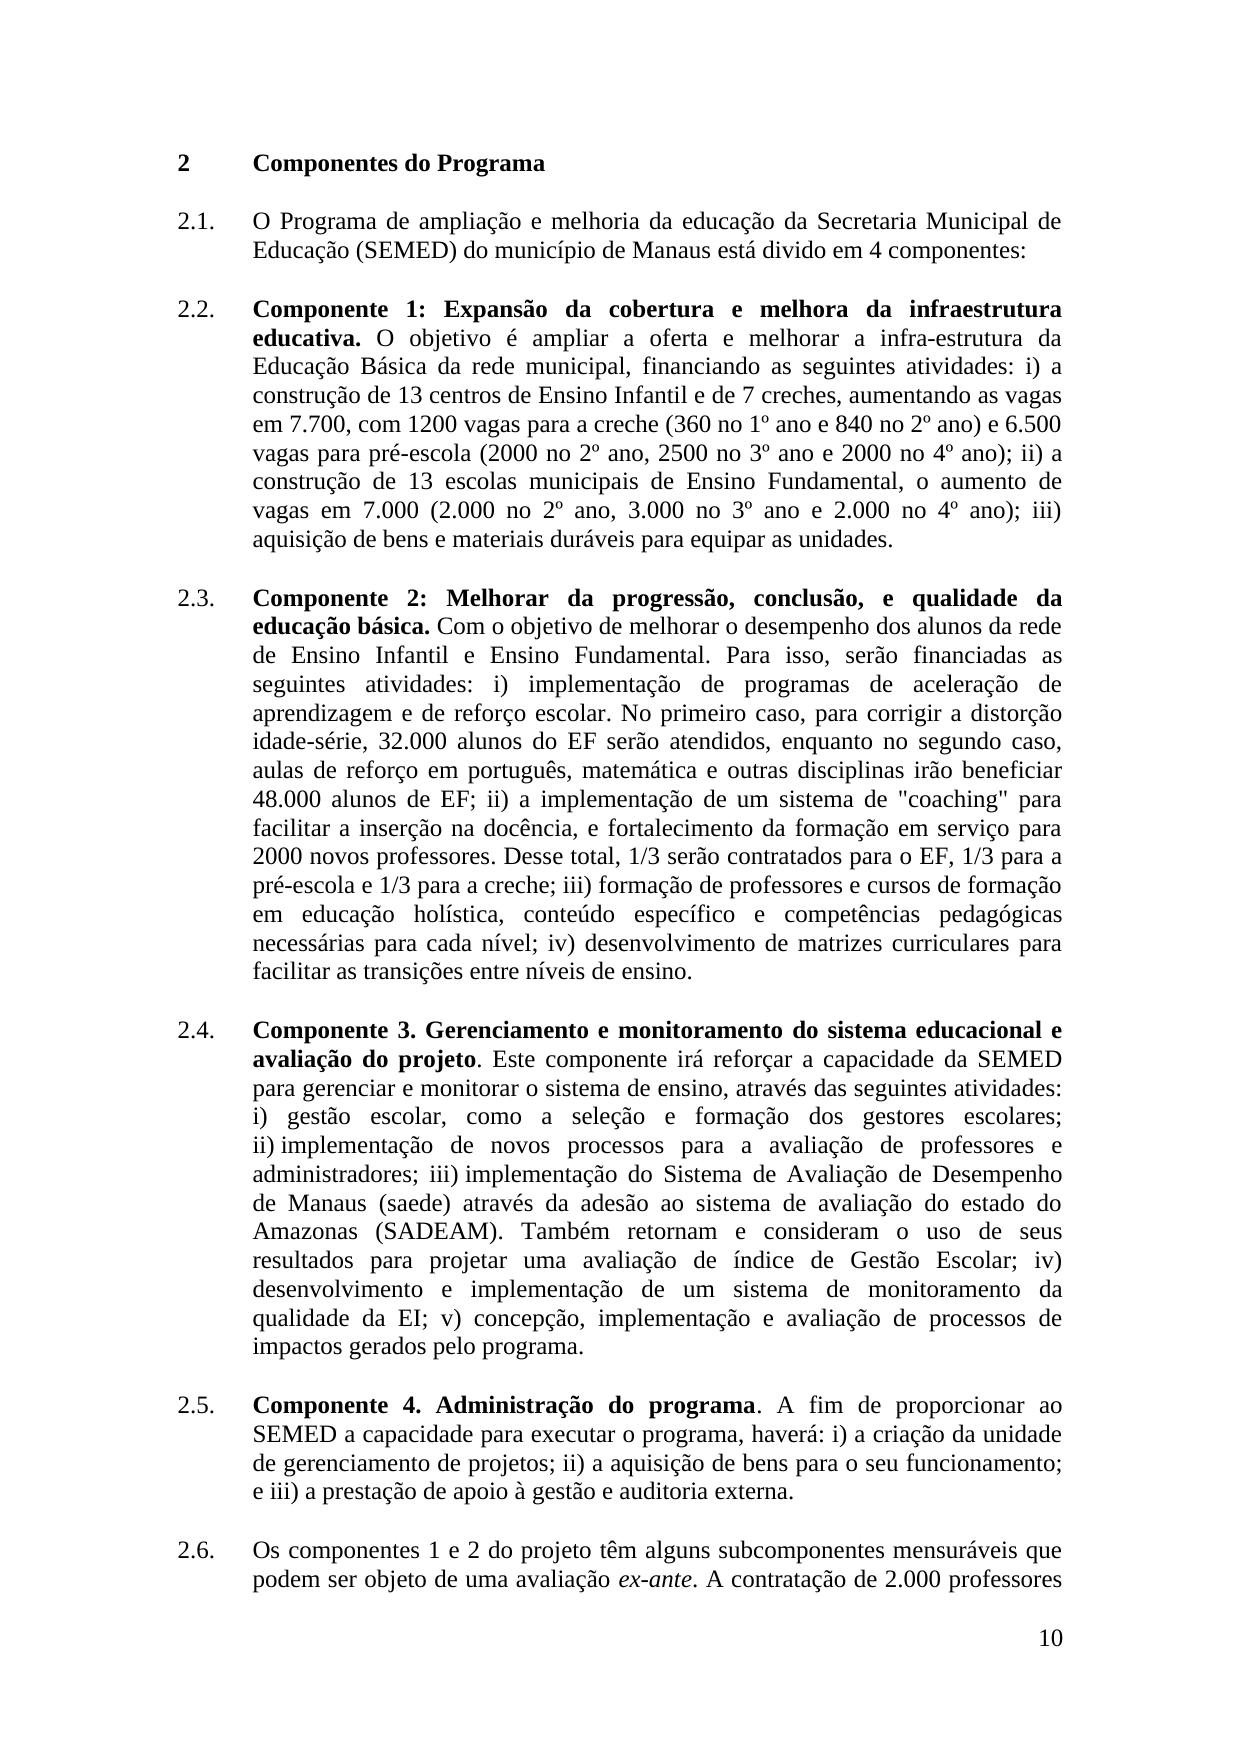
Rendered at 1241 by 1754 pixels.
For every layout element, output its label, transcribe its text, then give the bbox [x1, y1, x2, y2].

list Componente 2: Melhorar da progressão, conclusão, e qualidade da educação básica. Com o objetivo de melhorar o desempenho dos alunos da rede de Ensino Infantil e Ensino Fundamental. Para isso, serão financiadas as seguintes atividades: i) implementação de programas de aceleração de aprendizagem e de reforço escolar. No primeiro caso, para corrigir a distorção idade-série, 32.000 alunos do EF serão atendidos, enquanto no segundo caso, aulas de reforço em português, matemática e outras disciplinas irão beneficiar 48.000 alunos de EF; ii) a implementação de um sistema de "coaching" para facilitar a inserção na docência, e fortalecimento da formação em serviço para 2000 novos professores. Desse total, 1/3 serão contratados para o EF, 1/3 para a pré-escola e 1/3 para a creche; iii) formação de professores e cursos de formação em educação holística, conteúdo específico e competências pedagógicas necessárias para cada nível; iv) desenvolvimento de matrizes curriculares para facilitar as transições entre níveis de ensino. [177, 583, 1063, 985]
list O Programa de ampliação e melhoria da educação da Secretaria Municipal de Educação (SEMED) do município de Manaus está divido em 4 componentes: [177, 206, 1063, 264]
list Componente 3. Gerenciamento e monitoramento do sistema educacional e avaliação do projeto. Este componente irá reforçar a capacidade da SEMED para gerenciar e monitorar o sistema de ensino, através das seguintes atividades: i) gestão escolar, como a seleção e formação dos gestores escolares; ii) implementação de novos processos para a avaliação de professores e administradores; iii) implementação do Sistema de Avaliação de Desempenho de Manaus (saede) através da adesão ao sistema de avaliação do estado do Amazonas (SADEAM). Também retornam e consideram o uso de seus resultados para projetar uma avaliação de índice de Gestão Escolar; iv) desenvolvimento e implementação de um sistema de monitoramento da qualidade da EI; v) concepção, implementação e avaliação de processos de impactos gerados pelo programa. [177, 1015, 1063, 1360]
list Componente 4. Administração do programa. A fim de proporcionar ao SEMED a capacidade para executar o programa, haverá: i) a criação da unidade de gerenciamento de projetos; ii) a aquisição de bens para o seu funcionamento; e iii) a prestação de apoio à gestão e auditoria externa. [177, 1390, 1063, 1505]
subtitle Componentes do Programa [177, 148, 1063, 176]
list Componente 1: Expansão da cobertura e melhora da infraestrutura educativa. O objetivo é ampliar a oferta e melhorar a infra-estrutura da Educação Básica da rede municipal, financiando as seguintes atividades: i) a construção de 13 centros de Ensino Infantil e de 7 creches, aumentando as vagas em 7.700, com 1200 vagas para a creche (360 no 1º ano e 840 no 2º ano) e 6.500 vagas para pré-escola (2000 no 2º ano, 2500 no 3º ano e 2000 no 4º ano); ii) a construção de 13 escolas municipais de Ensino Fundamental, o aumento de vagas em 7.000 (2.000 no 2º ano, 3.000 no 3º ano e 2.000 no 4º ano); iii) aquisição de bens e materiais duráveis para equipar as unidades. [177, 294, 1063, 553]
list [177, 1535, 1063, 1593]
